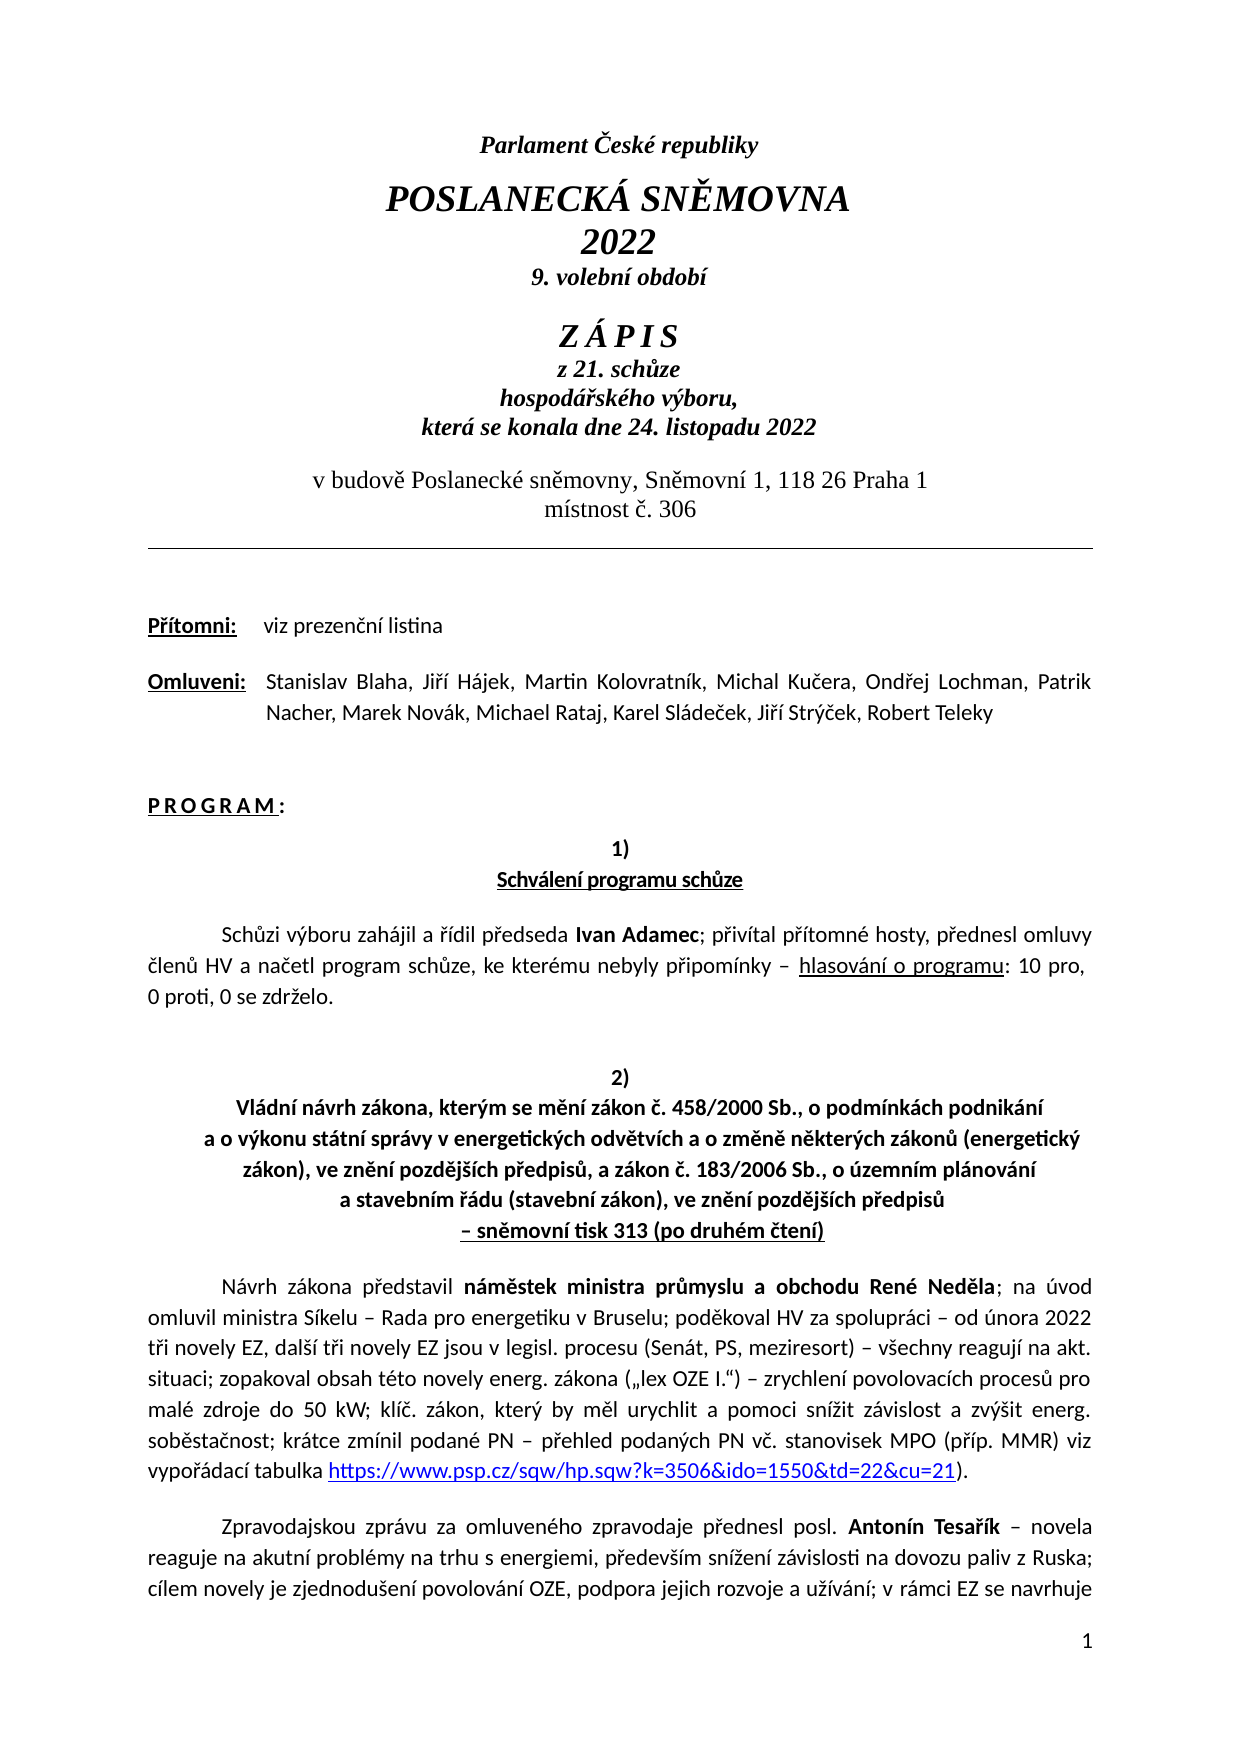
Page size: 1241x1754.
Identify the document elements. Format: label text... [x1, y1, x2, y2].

text z 21. schůze [148, 354, 1093, 383]
text která se konala dne 24. listopadu 2022 [148, 412, 1093, 441]
text 2022 [148, 219, 1093, 262]
text POSLANECKÁ SNĚMOVNA [148, 176, 1093, 219]
text Schůzi výboru zahájil a řídil předseda Ivan Adamec; přivítal přítomné hosty, přednesl omluvy členů HV a načetl program schůze, ke kterému nebyly připomínky – hlasování o programu: 10 pro, 0 proti, 0 se zdrželo. [148, 921, 1093, 1010]
text 9. volební období [148, 262, 1093, 291]
text Návrh zákona představil náměstek ministra průmyslu a obchodu René Neděla; na úvod omluvil ministra Síkelu – Rada pro energetiku v Bruselu; poděkoval HV za spolupráci – od února 2022 tři novely EZ, další tři novely EZ jsou v legisl. procesu (Senát, PS, meziresort) – všechny reagují na akt. situaci; zopakoval obsah této novely energ. zákona („lex OZE I.“) – zrychlení povolovacích procesů pro malé zdroje do 50 kW; klíč. zákon, který by měl urychlit a pomoci snížit závislost a zvýšit energ. soběstačnost; krátce zmínil podané PN – přehled podaných PN vč. stanovisek MPO (příp. MMR) viz vypořádací tabulka https://www.psp.cz/sqw/hp.sqw?k=3506&ido=1550&td=22&cu=21). [148, 1272, 1093, 1484]
text PROGRAM: [148, 791, 1093, 819]
text Přítomni: viz prezenční listina [148, 611, 1093, 639]
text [148, 1512, 1093, 1602]
text ZÁPIS [148, 316, 1093, 354]
text 1) [148, 834, 1093, 862]
list Vládní návrh zákona, kterým se mění zákon č. 458/2000 Sb., o podmínkách podnikání a o výkonu státní správy v energetických odvětvích a o změně některých zákonů (energetický zákon), ve znění pozdějších předpisů, a zákon č. 183/2006 Sb., o územním plánování a stavebním řádu (stavební zákon), ve znění pozdějších předpisů – sněmovní tisk 313 (po druhém čtení) [192, 1093, 1093, 1244]
text Schválení programu schůze [148, 865, 1093, 893]
text Omluveni: Stanislav Blaha, Jiří Hájek, Martin Kolovratník, Michal Kučera, Ondřej Lochman, Patrik Nacher, Marek Novák, Michael Rataj, Karel Sládeček, Jiří Strýček, Robert Teleky [148, 667, 1093, 726]
text hospodářského výboru, [148, 383, 1093, 412]
text v budově Poslanecké sněmovny, Sněmovní 1, 118 26 Praha 1 místnost č. 306 [148, 466, 1093, 548]
text Parlament České republiky [148, 131, 1093, 159]
text 2) [148, 1063, 1093, 1091]
